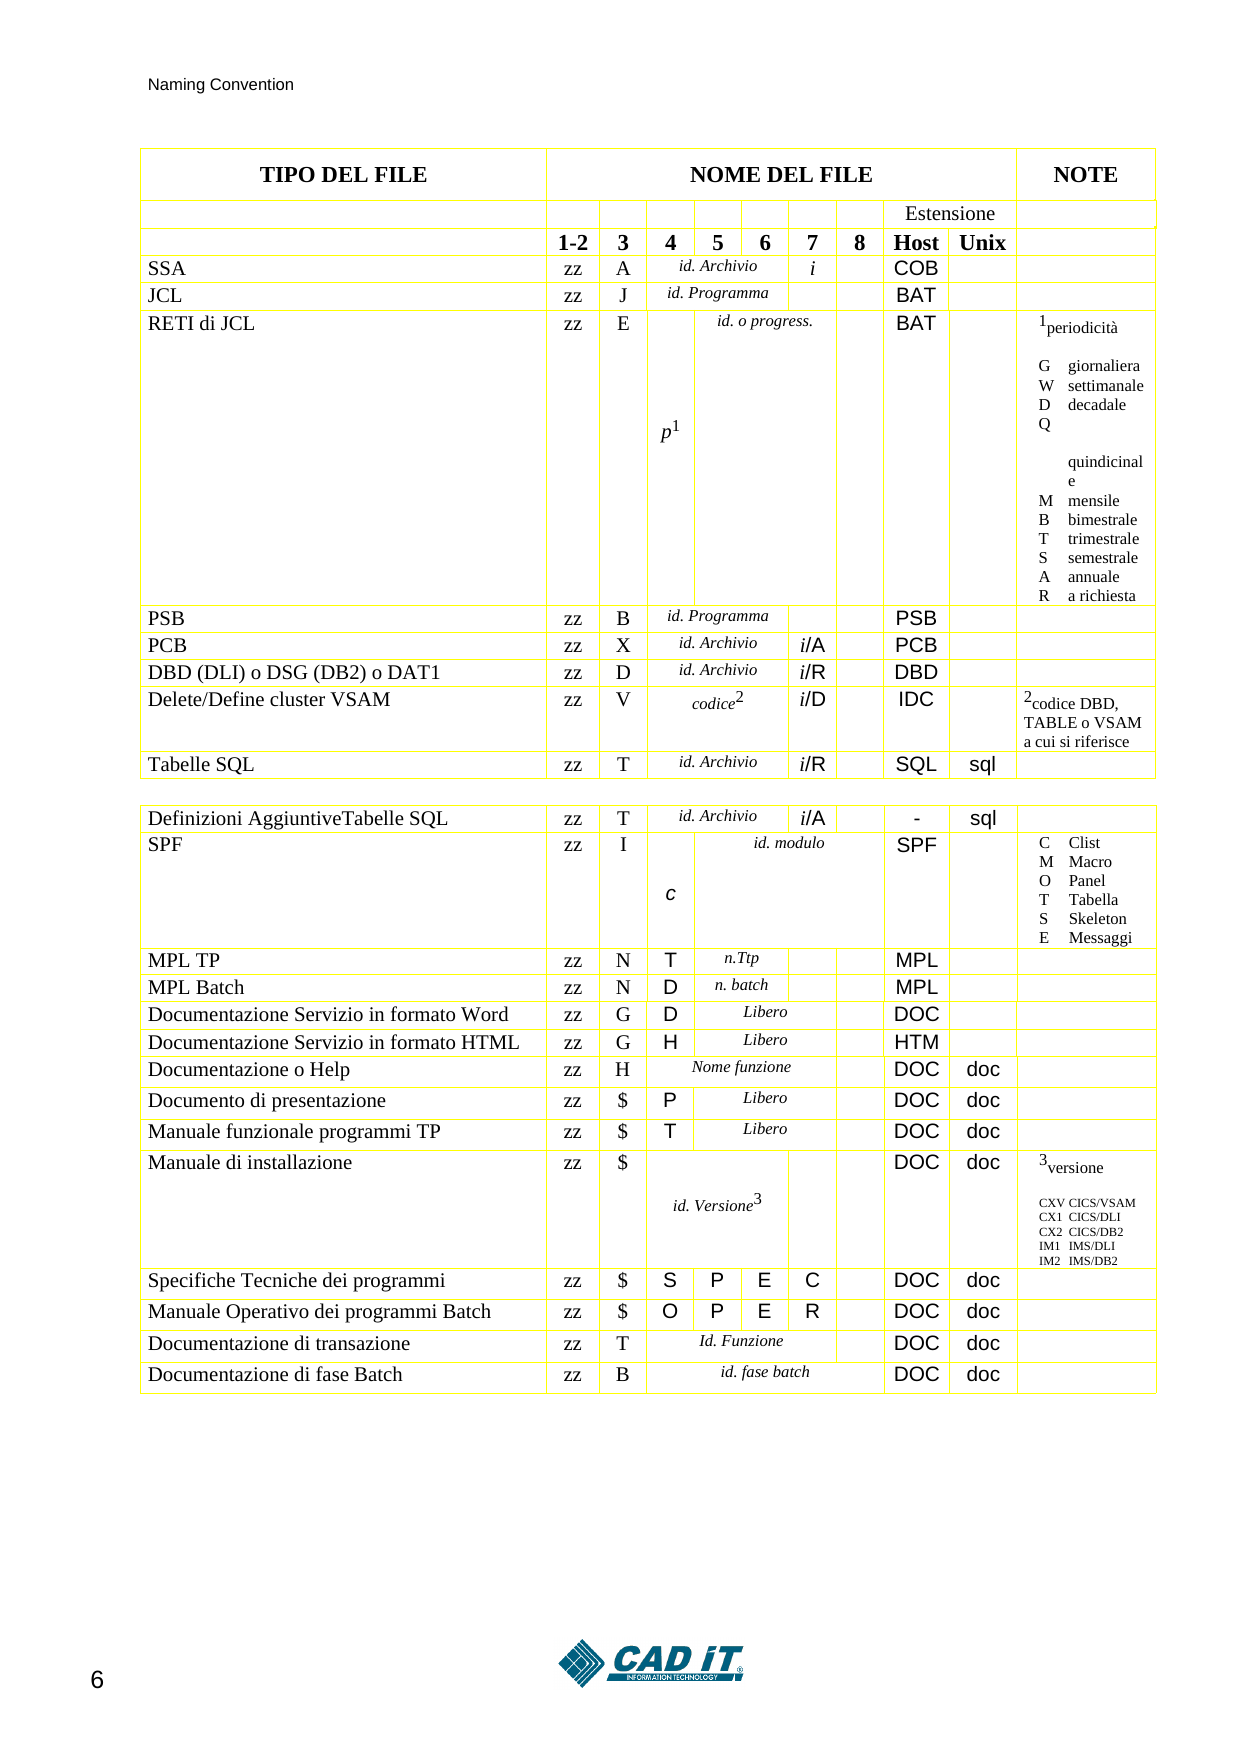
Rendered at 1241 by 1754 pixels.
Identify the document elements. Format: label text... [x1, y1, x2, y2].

table_cell [789, 201, 836, 227]
table_cell Libero [694, 1120, 836, 1150]
table_cell MPL Batch [141, 975, 546, 1001]
table_cell DBD (DLI) o DSG (DB2) o DAT1 [141, 660, 546, 686]
table_cell i/A [789, 633, 836, 659]
table_header NOTE [1017, 149, 1155, 200]
table_cell R [789, 1300, 836, 1330]
table_cell zz [547, 1151, 599, 1268]
table_cell [837, 1331, 884, 1361]
table_cell C Clist M Macro O Panel T Tabella S Skeleton E Messaggi [1018, 833, 1156, 947]
table_cell zz [547, 1057, 599, 1087]
table_cell Estensione [884, 201, 1016, 227]
table_cell id. Archivio [647, 256, 788, 282]
table_cell n. batch [695, 975, 788, 1001]
table_cell T [648, 949, 694, 974]
table_cell P [694, 1269, 741, 1299]
table_cell zz [547, 1269, 599, 1299]
table_cell Host [884, 229, 948, 255]
table_cell [837, 1088, 884, 1118]
table_cell [742, 201, 788, 227]
table_cell [837, 1151, 884, 1268]
table_cell Manuale di installazione [141, 1151, 546, 1268]
table_cell MPL [885, 975, 949, 1001]
table_cell 5 [695, 229, 741, 255]
table_cell Manuale Operativo dei programmi Batch [141, 1300, 546, 1330]
table_cell [141, 229, 546, 255]
table_cell [1017, 283, 1155, 310]
table_cell S [647, 1269, 693, 1299]
table_cell [1017, 1030, 1156, 1056]
table_header id. Archivio [648, 806, 788, 832]
table_header - [885, 806, 949, 832]
table_cell Id. Funzione [647, 1331, 836, 1361]
table_cell DBD [884, 660, 949, 686]
table_header [837, 806, 884, 832]
table_cell 3 [600, 229, 646, 255]
table_cell doc [950, 1269, 1017, 1299]
table_cell HTM [884, 1030, 949, 1056]
table_cell id. Versione3 [647, 1151, 788, 1268]
table_cell PCB [141, 633, 546, 659]
table_cell doc [950, 1088, 1017, 1118]
table_cell DOC [885, 1151, 949, 1268]
table_cell id. modulo [695, 833, 884, 947]
table_cell 1periodicità G giornaliera W settimanale D decadale Q quindicinale M mensile B bimestrale T trimestrale S semestrale A annuale R a richiesta [1017, 311, 1155, 605]
table_cell doc [950, 1363, 1017, 1393]
table_cell 3versione CXV CICS/VSAM CX1 CICS/DLI CX2 CICS/DB2 IM1 IMS/DLI IM2 IMS/DB2 [1018, 1151, 1156, 1268]
table_cell sql [950, 752, 1016, 778]
table_cell 7 [789, 229, 836, 255]
table_header T [600, 806, 647, 832]
table_header TIPO DEL FILE [141, 149, 546, 200]
table_cell [1017, 256, 1155, 282]
table_cell [837, 1030, 883, 1056]
table_cell zz [547, 311, 599, 605]
table_cell id. Programma [648, 606, 788, 632]
table_cell DOC [884, 1002, 949, 1028]
table_cell [1017, 229, 1155, 255]
table_cell [1017, 606, 1155, 632]
table_header sql [950, 806, 1017, 832]
table_cell zz [547, 606, 599, 632]
table_cell BAT [884, 283, 948, 310]
table_cell D [648, 975, 694, 1001]
table_cell [949, 283, 1016, 310]
table_cell zz [547, 1331, 599, 1361]
table_cell O [647, 1300, 693, 1330]
table_cell codice2 [648, 687, 788, 751]
table_cell DOC [885, 1300, 949, 1330]
table_cell PCB [884, 633, 949, 659]
table_cell Documentazione Servizio in formato Word [141, 1002, 546, 1028]
table_cell $ [600, 1088, 646, 1118]
table_cell [837, 1269, 884, 1299]
table_cell c [648, 833, 694, 947]
table_cell JCL [141, 283, 546, 310]
table_cell RETI di JCL [141, 311, 546, 605]
table_cell IDC [884, 687, 949, 751]
table_cell 1-2 [547, 229, 599, 255]
table_cell [950, 311, 1016, 605]
table_cell [1017, 660, 1155, 686]
table_cell zz [547, 1002, 599, 1028]
table_cell G [600, 1002, 646, 1028]
table_cell [837, 660, 883, 686]
table_cell [1017, 1002, 1156, 1028]
table_cell Documento di presentazione [141, 1088, 546, 1118]
table_cell i [789, 256, 836, 282]
table_cell [950, 1002, 1016, 1028]
table_cell C [789, 1269, 836, 1299]
table_cell 8 [837, 229, 883, 255]
table_cell zz [547, 1300, 599, 1330]
table_cell [950, 633, 1016, 659]
table_cell DOC [885, 1120, 949, 1150]
table_cell zz [547, 1120, 599, 1150]
table_cell H [600, 1057, 646, 1087]
table_cell SQL [884, 752, 949, 778]
table_cell Libero [695, 1030, 836, 1056]
table_cell zz [547, 1363, 599, 1393]
table_cell T [647, 1120, 693, 1150]
table_cell DOC [885, 1363, 949, 1393]
table_cell [1018, 1300, 1156, 1330]
table_cell doc [950, 1331, 1017, 1361]
table_cell 6 [742, 229, 788, 255]
table_cell id. o progress. [695, 311, 836, 605]
table_cell [1018, 1088, 1156, 1118]
table_cell P [694, 1300, 741, 1330]
table_cell [789, 949, 836, 974]
table_cell J [600, 283, 646, 310]
table_cell Documentazione o Help [141, 1057, 546, 1087]
table_cell MPL [885, 949, 949, 974]
table_cell [547, 201, 599, 227]
table_cell T [600, 1331, 646, 1361]
table_cell D [600, 660, 647, 686]
table_cell doc [950, 1120, 1017, 1150]
table_cell Libero [695, 1002, 836, 1028]
table_cell [837, 1120, 884, 1150]
table_cell A [600, 256, 646, 282]
table_cell Delete/Define cluster VSAM [141, 687, 546, 751]
table_cell [837, 752, 883, 778]
table_cell B [600, 1363, 646, 1393]
table_cell zz [547, 256, 599, 282]
table_cell PSB [141, 606, 546, 632]
table_cell n.Ttp [695, 949, 788, 974]
table_header [1018, 806, 1156, 832]
table_cell [789, 975, 836, 1001]
table_cell id. Archivio [648, 752, 788, 778]
table_cell [837, 606, 883, 632]
table_cell Unix [949, 229, 1016, 255]
table_cell $ [600, 1120, 646, 1150]
table_header Definizioni AggiuntiveTabelle SQL [141, 806, 546, 832]
table_cell i/R [789, 660, 836, 686]
table_cell Libero [694, 1088, 836, 1118]
table_cell BAT [884, 311, 949, 605]
table_cell [1018, 1363, 1156, 1393]
table_cell zz [547, 949, 599, 974]
table_cell Documentazione Servizio in formato HTML [141, 1030, 546, 1056]
table_cell Nome funzione [647, 1057, 836, 1087]
table_cell zz [547, 752, 599, 778]
table_cell [1018, 1269, 1156, 1299]
table_cell 4 [647, 229, 694, 255]
table_cell [837, 975, 884, 1001]
table_cell zz [547, 975, 599, 1001]
table_cell doc [950, 1151, 1017, 1268]
table_cell [837, 256, 883, 282]
table_cell [1018, 1057, 1156, 1087]
table_cell [789, 283, 836, 310]
table_cell $ [600, 1269, 646, 1299]
picture [552, 1637, 747, 1690]
table_cell [837, 311, 883, 605]
table_cell [950, 606, 1016, 632]
table_cell zz [547, 1030, 599, 1056]
table_cell DOC [885, 1057, 949, 1087]
table_cell PSB [884, 606, 949, 632]
table_cell SPF [141, 833, 546, 947]
table_cell I [600, 833, 647, 947]
table_cell [950, 949, 1017, 974]
table_cell SSA [141, 256, 546, 282]
table_cell SPF [885, 833, 949, 947]
table_cell [695, 201, 741, 227]
table_cell X [600, 633, 647, 659]
table_cell zz [547, 633, 599, 659]
table_cell N [600, 949, 647, 974]
table_cell V [600, 687, 647, 751]
table_cell DOC [885, 1088, 949, 1118]
table_cell Documentazione di fase Batch [141, 1363, 546, 1393]
table_cell E [742, 1269, 788, 1299]
table_cell 2codice DBD, TABLE o VSAM a cui si riferisce [1017, 687, 1155, 751]
table_header NOME DEL FILE [547, 149, 1016, 200]
table_cell MPL TP [141, 949, 546, 974]
table_cell doc [950, 1057, 1017, 1087]
table_cell i/R [789, 752, 836, 778]
table_cell [789, 606, 836, 632]
table_cell [837, 949, 884, 974]
table_cell [1018, 1331, 1156, 1361]
table_cell [950, 687, 1016, 751]
table_cell [1017, 752, 1155, 778]
table_cell [1018, 949, 1156, 974]
table_cell id. Programma [647, 283, 788, 310]
table_cell Documentazione di transazione [141, 1331, 546, 1361]
table_cell [837, 1300, 884, 1330]
table_cell DOC [885, 1331, 949, 1361]
table_cell P [647, 1088, 693, 1118]
table_cell [647, 201, 694, 227]
table_cell G [600, 1030, 646, 1056]
table_cell COB [884, 256, 948, 282]
table_cell [837, 1002, 883, 1028]
table_cell id. Archivio [648, 660, 788, 686]
table_cell id. fase batch [647, 1363, 884, 1393]
table_cell zz [547, 833, 599, 947]
table_cell $ [600, 1300, 646, 1330]
table_cell [1017, 633, 1155, 659]
table_cell [837, 1057, 884, 1087]
table_header i/A [789, 806, 836, 832]
table_cell E [742, 1300, 788, 1330]
table_cell [141, 201, 546, 227]
table_cell E [600, 311, 647, 605]
table_cell [1018, 1120, 1156, 1150]
table_header zz [547, 806, 599, 832]
table_cell DOC [885, 1269, 949, 1299]
table_cell [837, 633, 883, 659]
table_cell Specifiche Tecniche dei programmi [141, 1269, 546, 1299]
table_cell [600, 201, 646, 227]
table_cell p1 [648, 311, 694, 605]
table_cell zz [547, 283, 599, 310]
table_cell T [600, 752, 647, 778]
table_cell [950, 1030, 1016, 1056]
table_cell N [600, 975, 647, 1001]
table_cell zz [547, 687, 599, 751]
table_cell [837, 283, 883, 310]
table_cell [837, 687, 883, 751]
table_cell [950, 975, 1017, 1001]
table_cell D [647, 1002, 694, 1028]
table_cell zz [547, 1088, 599, 1118]
table_cell [1017, 201, 1156, 227]
table_cell zz [547, 660, 599, 686]
table_cell id. Archivio [648, 633, 788, 659]
table_cell [950, 833, 1017, 947]
table_cell doc [950, 1300, 1017, 1330]
table_cell [950, 660, 1016, 686]
table_cell i/D [789, 687, 836, 751]
table_cell [949, 256, 1016, 282]
table_cell Manuale funzionale programmi TP [141, 1120, 546, 1150]
table_cell H [647, 1030, 694, 1056]
table_cell [837, 201, 883, 227]
table_cell $ [600, 1151, 646, 1268]
table_cell B [600, 606, 647, 632]
table_cell Tabelle SQL [141, 752, 546, 778]
table_cell [1018, 975, 1156, 1001]
table_cell [789, 1151, 836, 1268]
